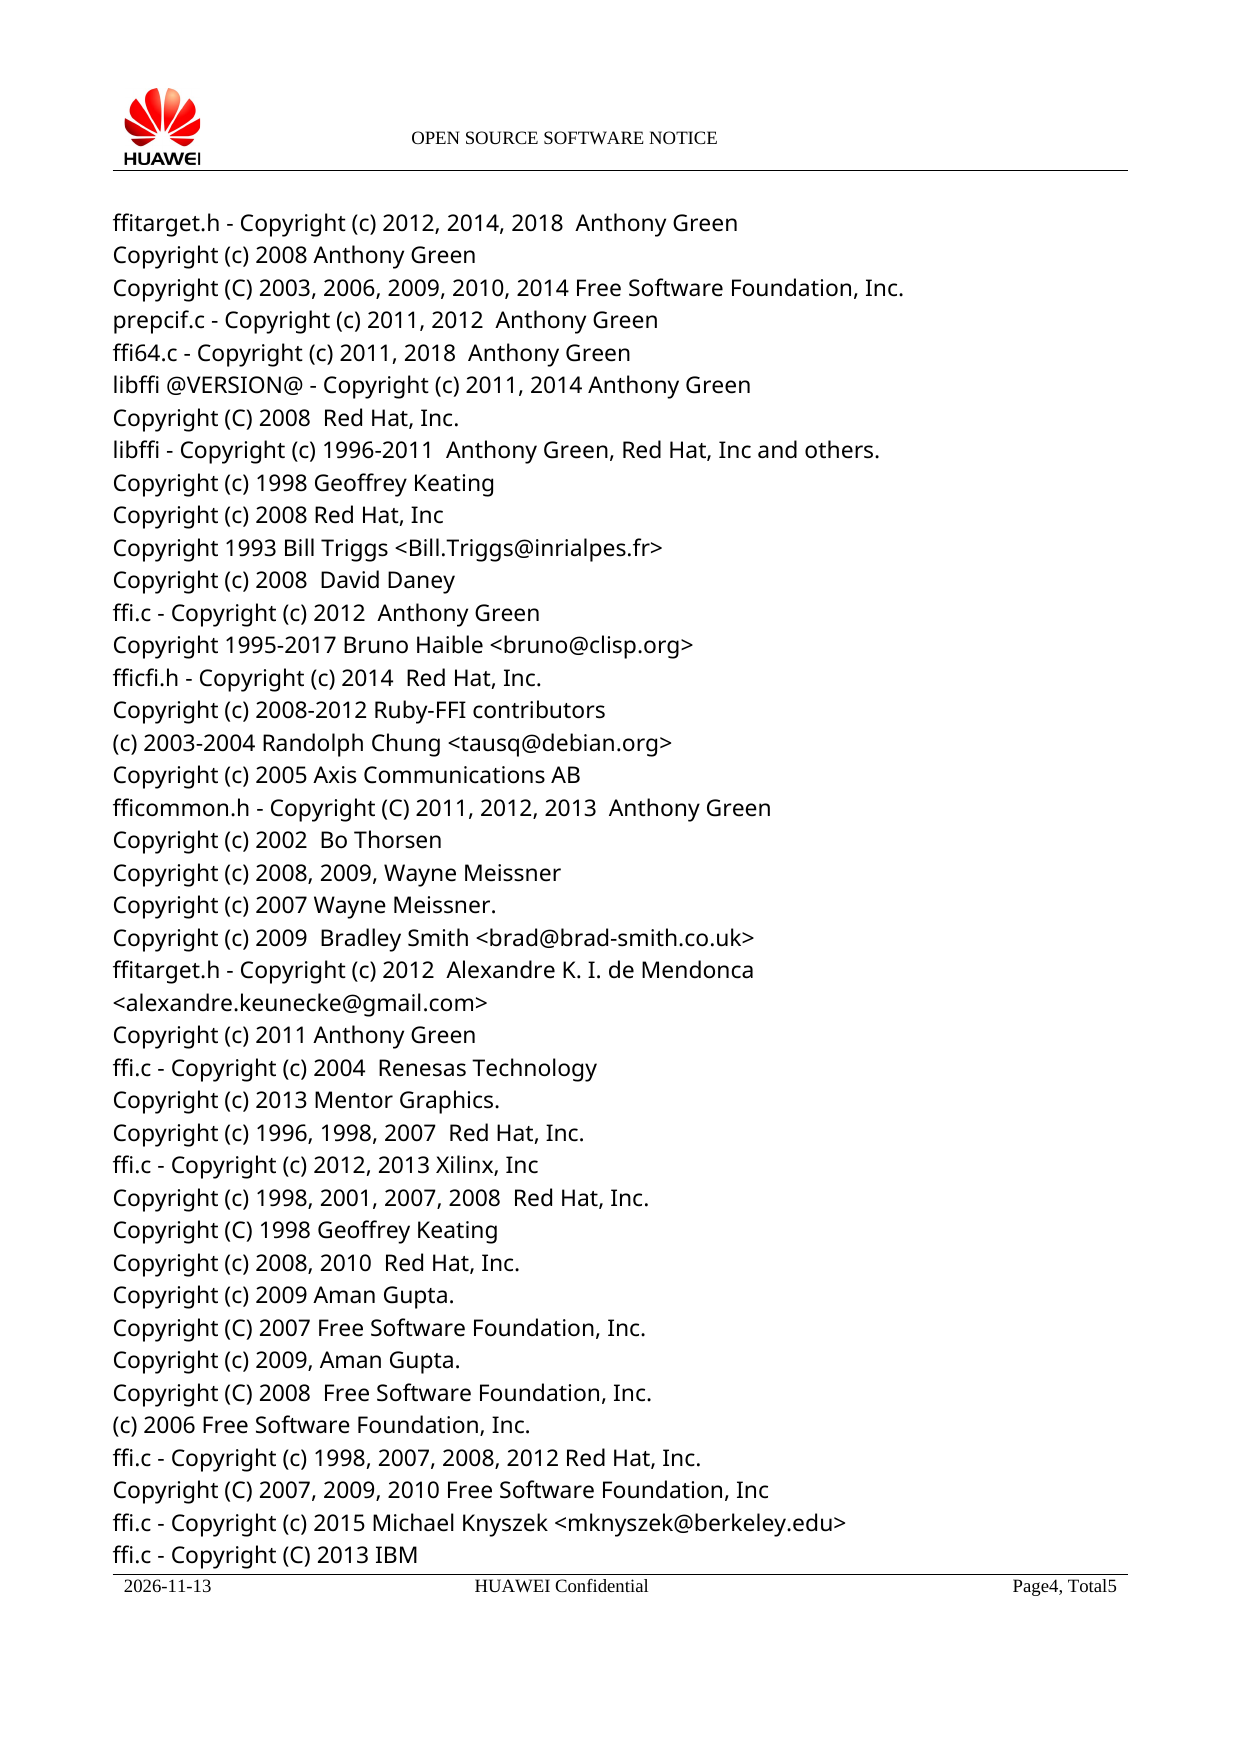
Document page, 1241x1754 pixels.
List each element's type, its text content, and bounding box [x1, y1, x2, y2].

picture [124, 88, 201, 165]
